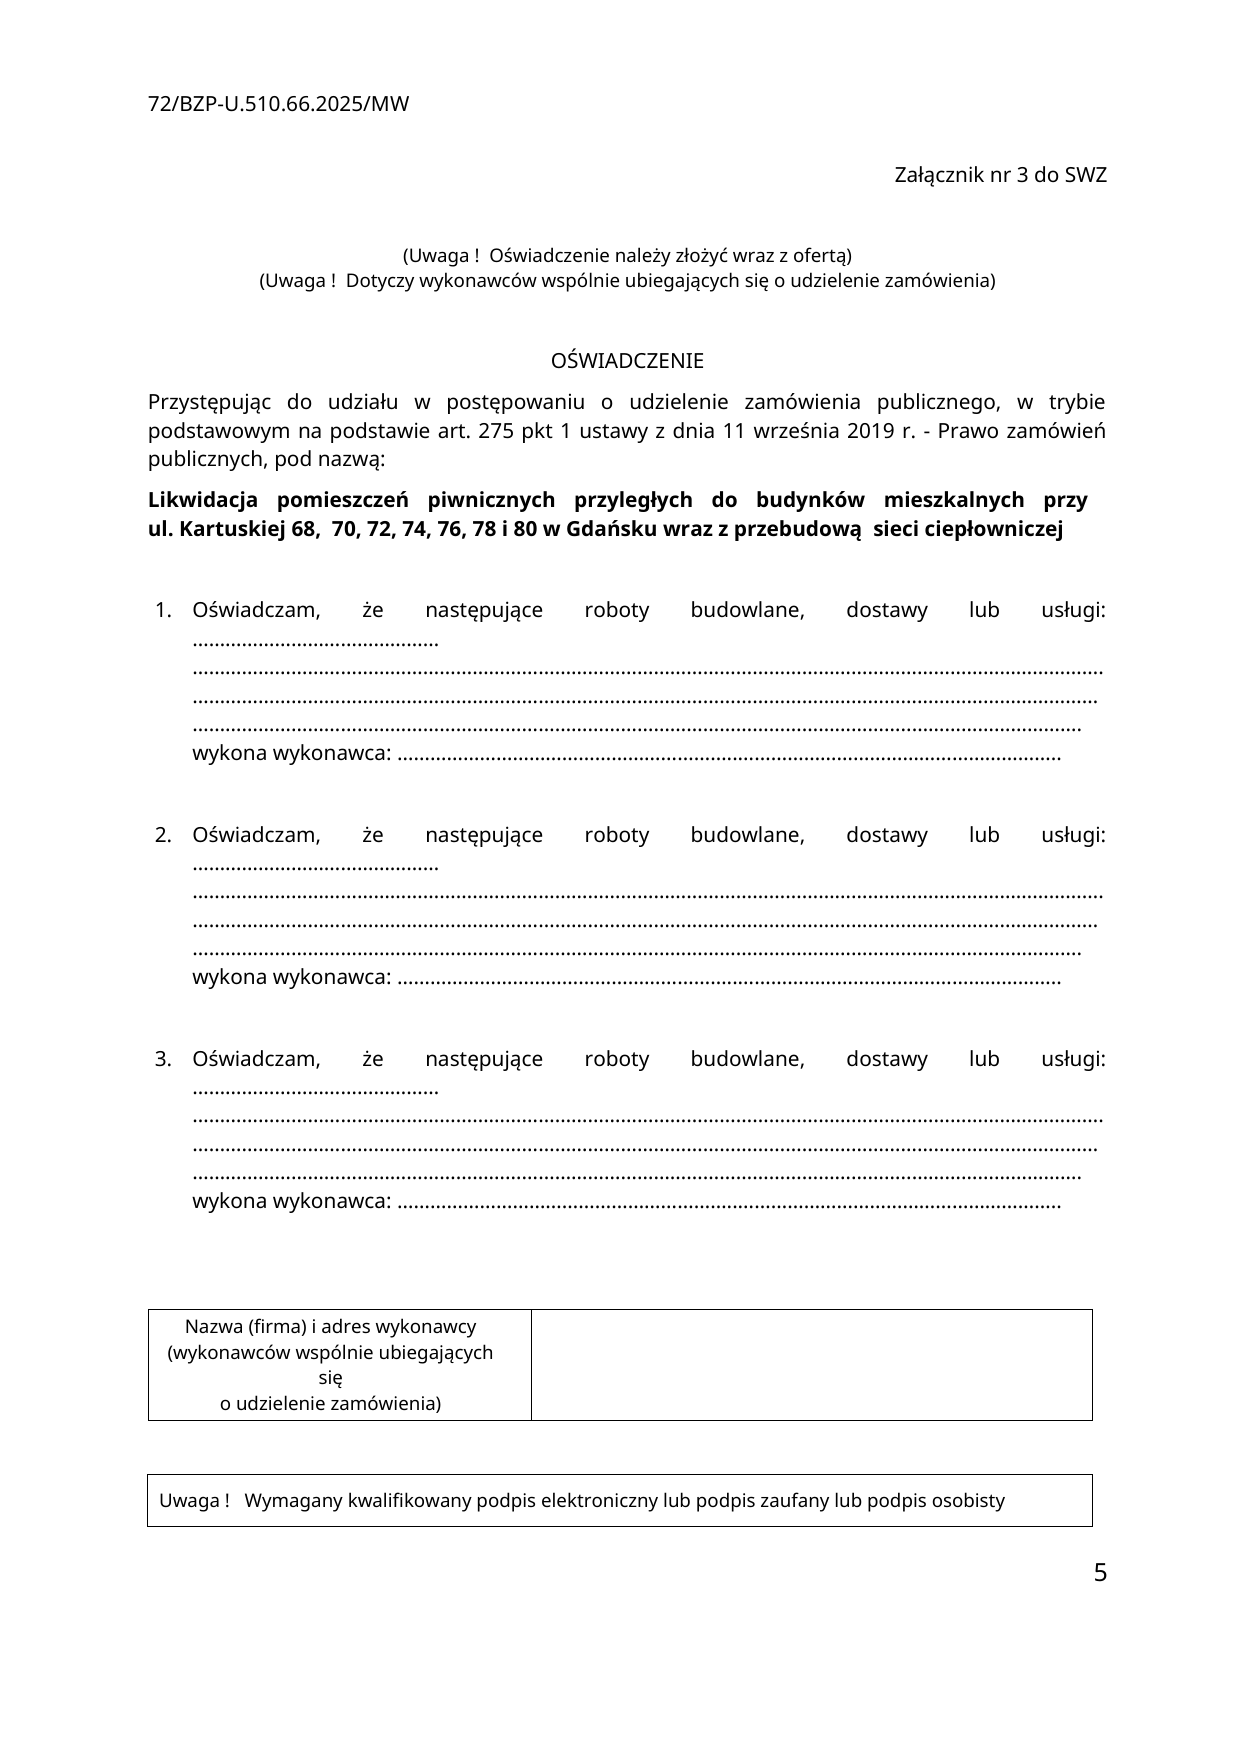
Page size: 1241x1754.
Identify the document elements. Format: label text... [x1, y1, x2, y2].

text (Uwaga ! Oświadczenie należy złożyć wraz z ofertą) [148, 242, 1107, 268]
table_header [532, 1310, 1092, 1420]
table_header Nazwa (firma) i adres wykonawcy (wykonawców wspólnie ubiegających się o udzielenie zamówienia) [149, 1310, 531, 1420]
text Likwidacja pomieszczeń piwnicznych przyległych do budynków mieszkalnych przy ul. Kartuskiej 68, 70, 72, 74, 76, 78 i 80 w Gdańsku wraz z przebudową sieci ciepłowniczej [148, 485, 1107, 542]
list Oświadczam, że następujące roboty budowlane, dostawy lub usługi: ……………………………………… ………………………………………………………………………………………………………………………………………………….……………………………………………………………………………………………………………………………………………………………………………………………………………………………………………………………………..…………………………. wykona wykonawca: ……………………………………………………..………………………………………………….. [154, 820, 1107, 990]
text Przystępując do udziału w postępowaniu o udzielenie zamówienia publicznego, w trybie podstawowym na podstawie art. 275 pkt 1 ustawy z dnia 11 września 2019 r. - Prawo zamówień publicznych, pod nazwą: [148, 387, 1107, 473]
text OŚWIADCZENIE [148, 347, 1107, 375]
list Oświadczam, że następujące roboty budowlane, dostawy lub usługi: ……………………………………… ………………………………………………………………………………………………………………………………………………….……………………………………………………………………………………………………………………………………………………………………………………………………………………………………………………………………..…………………………. wykona wykonawca: ……………………………………………………..………………………………………………….. [154, 1044, 1107, 1214]
text Załącznik nr 3 do SWZ [148, 160, 1107, 189]
text (Uwaga ! Dotyczy wykonawców wspólnie ubiegających się o udzielenie zamówienia) [148, 268, 1107, 293]
list Oświadczam, że następujące roboty budowlane, dostawy lub usługi: ……………………………………… ………………………………………………………………………………………………………………………………………………….……………………………………………………………………………………………………………………………………………………………………………………………………………………………………………………………………..…………………………. wykona wykonawca: ……………………………………………………..………………………………………………….. [154, 596, 1107, 766]
table_header Uwaga ! Wymagany kwalifikowany podpis elektroniczny lub podpis zaufany lub podpis osobisty [148, 1475, 1092, 1526]
